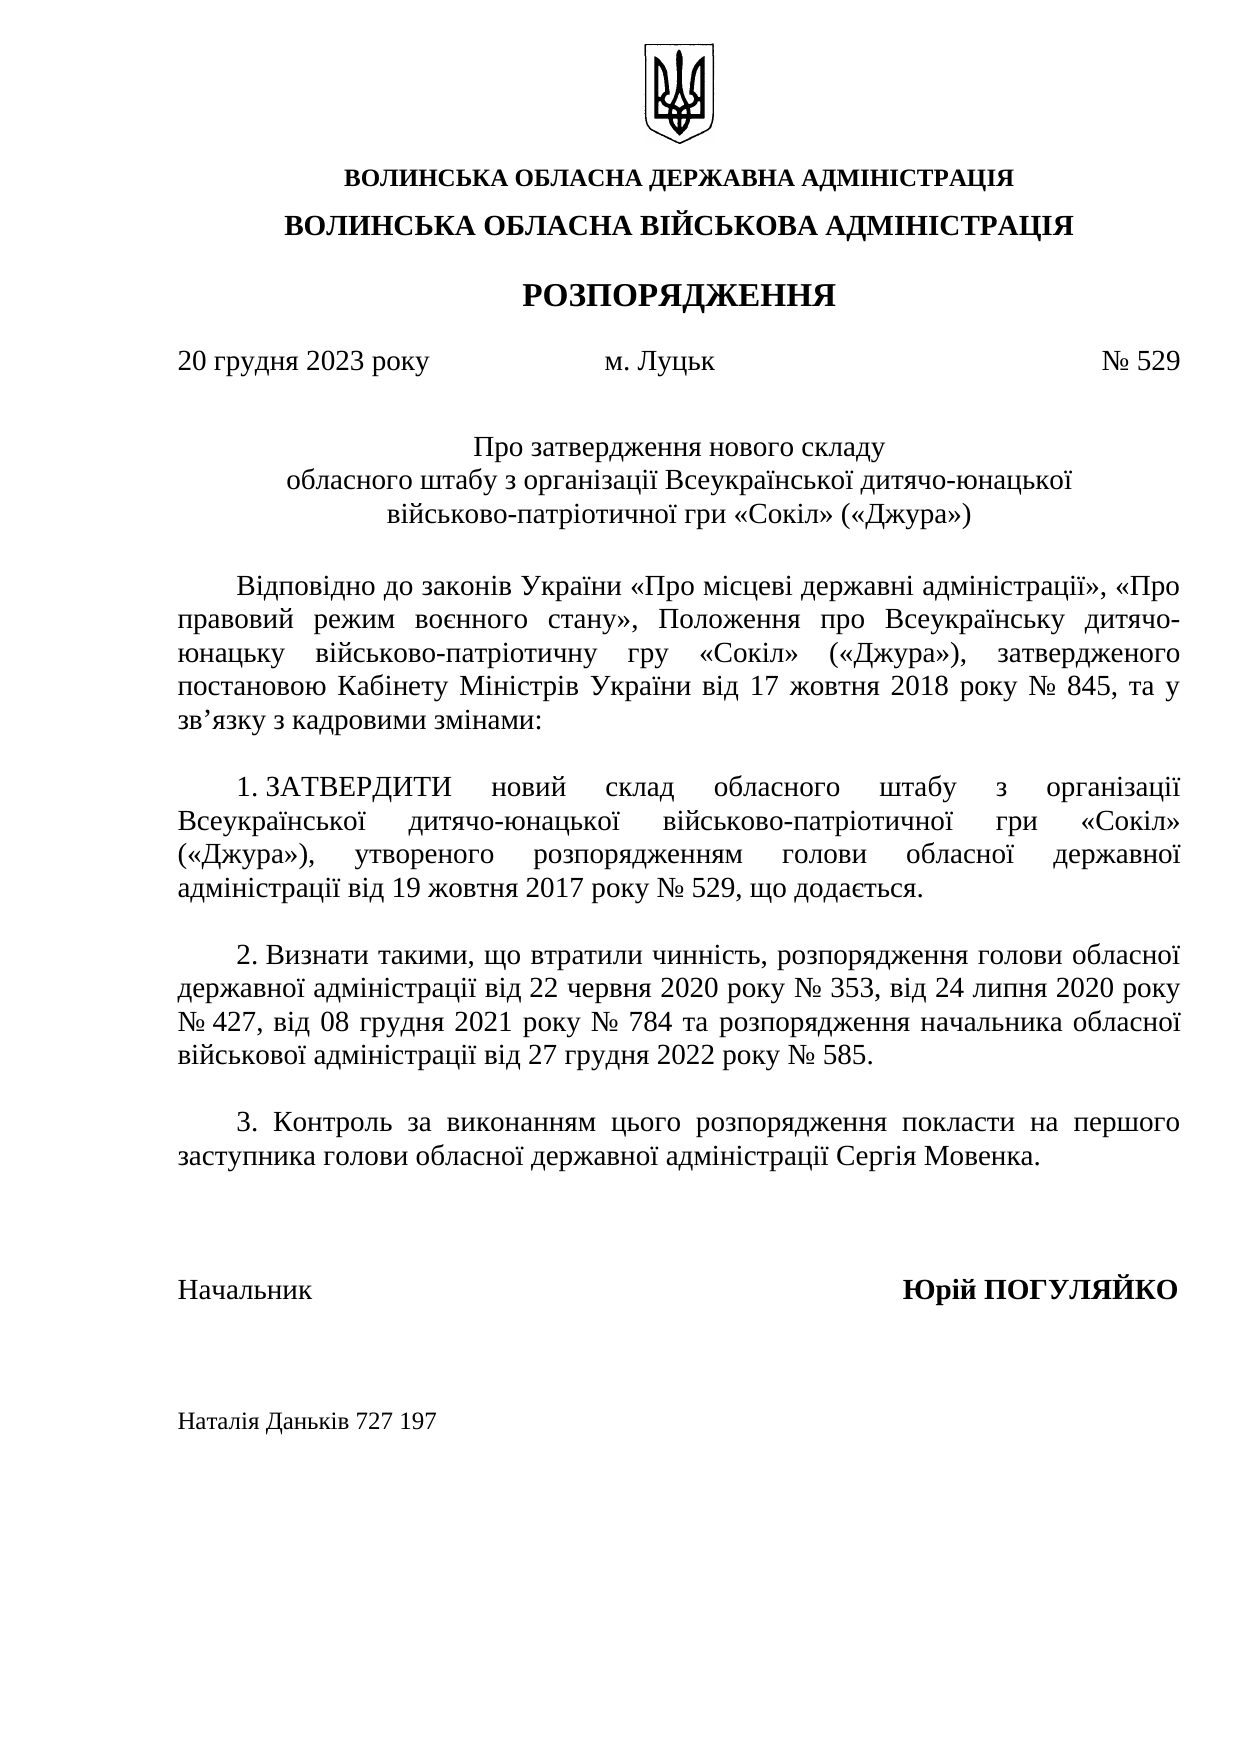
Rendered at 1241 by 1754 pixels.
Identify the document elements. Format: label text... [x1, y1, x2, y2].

text 3. Контроль за виконанням цього розпорядження покласти на першого заступника голови обласної державної адміністрації Сергія Мовенка. [177, 1104, 1181, 1172]
text обласного штабу з організації Всеукраїнської дитячо-юнацької [177, 462, 1181, 496]
text 2. Визнати такими, що втратили чинність, розпорядження голови обласної державної адміністрації від 22 червня 2020 року № 353, від 24 липня 2020 року № 427, від 08 грудня 2021 року № 784 та розпорядження начальника обласної військової адміністрації від 27 грудня 2022 року № 585. [177, 937, 1181, 1071]
text ВОЛИНСЬКА ОБЛАСНА ДЕРЖАВНА АДМІНІСТРАЦІЯ [177, 163, 1181, 192]
text Наталія Даньків 727 197 [177, 1406, 1181, 1435]
text ВОЛИНСЬКА ОБЛАСНА ВІЙСЬКОВА АДМІНІСТРАЦІЯ [177, 208, 1181, 242]
picture [644, 43, 715, 144]
text військово-патріотичної гри «Сокіл» («Джура») [177, 496, 1181, 529]
text Про затвердження нового складу [177, 429, 1181, 462]
text 1. ЗАТВЕРДИТИ новий склад обласного штабу з організації Всеукраїнської дитячо-юнацької військово-патріотичної гри «Сокіл» («Джура»), утвореного розпорядженням голови обласної державної адміністрації від 19 жовтня 2017 року № 529, що додається. [177, 769, 1181, 903]
text РОЗПОРЯДЖЕННЯ [177, 276, 1181, 314]
text Відповідно до законів України «Про місцеві державні адміністрації», «Про правовий режим воєнного стану», Положення про Всеукраїнську дитячо-юнацьку військово-патріотичну гру «Сокіл» («Джура»), затвердженого постановою Кабінету Міністрів України від 17 жовтня 2018 року № 845, та у зв’язку з кадровими змінами: [177, 568, 1181, 736]
text Начальник Юрій ПОГУЛЯЙКО [177, 1272, 1181, 1306]
text 20 грудня 2023 року м. Луцьк № 529 [177, 343, 1181, 376]
